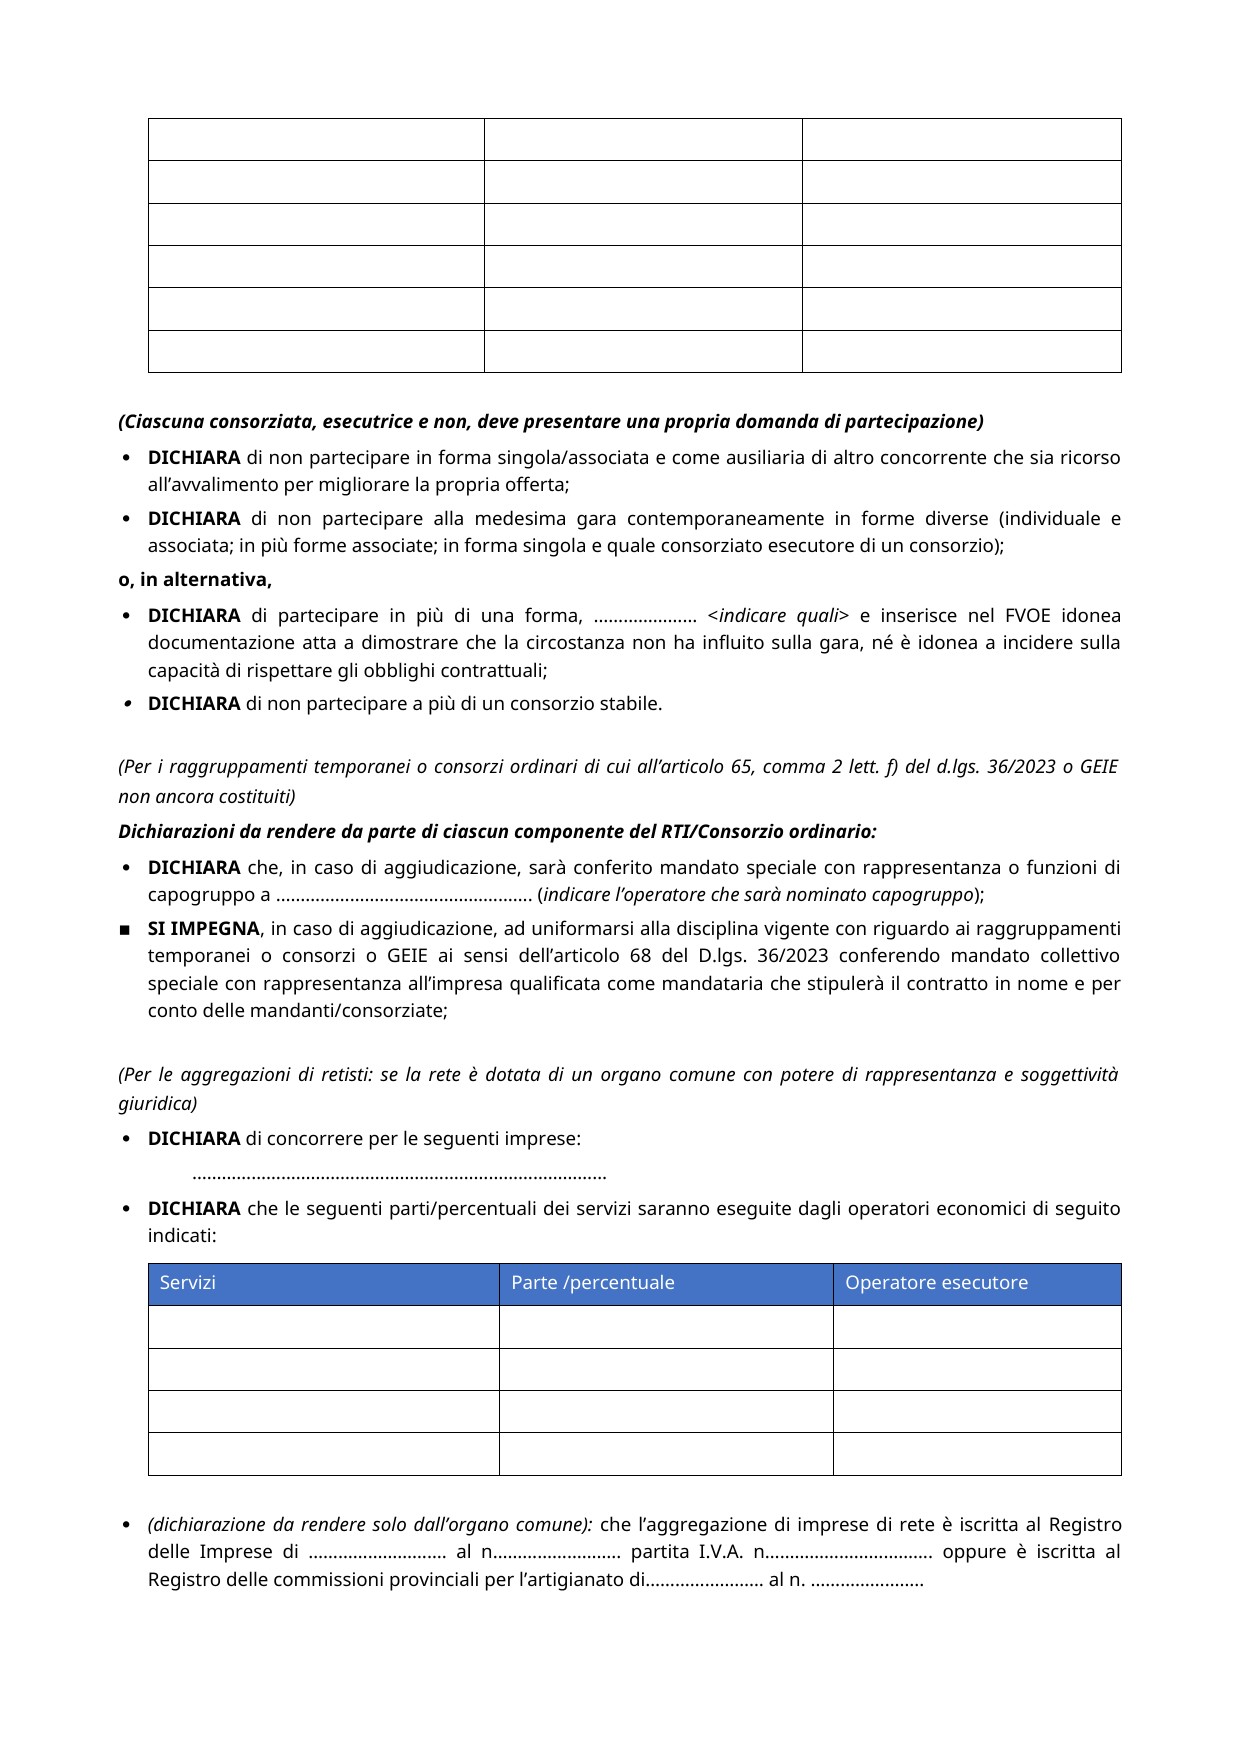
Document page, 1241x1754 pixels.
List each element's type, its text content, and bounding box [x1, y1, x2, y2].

text Dichiarazioni da rendere da parte di ciascun componente del RTI/Consorzio ordinario: [118, 818, 1122, 844]
table_cell [149, 119, 484, 160]
table_cell [500, 1306, 833, 1348]
table_cell [834, 1391, 1121, 1432]
table_cell [485, 119, 802, 160]
table_cell [149, 161, 484, 203]
table_cell [149, 331, 484, 372]
table_cell [149, 1391, 499, 1432]
table_cell [485, 331, 802, 372]
list DICHIARA di non partecipare alla medesima gara contemporaneamente in forme diverse (individuale e associata; in più forme associate; in forma singola e quale consorziato esecutore di un consorzio); [123, 505, 1122, 558]
list DICHIARA che, in caso di aggiudicazione, sarà conferito mandato speciale con rappresentanza o funzioni di capogruppo a ……………………………………………. (indicare l’operatore che sarà nominato capogruppo); [123, 854, 1122, 907]
table_cell [803, 331, 1121, 372]
list (dichiarazione da rendere solo dall’organo comune): che l’aggregazione di imprese di rete è iscritta al Registro delle Imprese di ………………………. al n…………………….. partita I.V.A. n……………………………. oppure è iscritta al Registro delle commissioni provinciali per l’artigianato di…………………… al n. ………………….. [123, 1511, 1122, 1592]
table_cell [149, 1349, 499, 1390]
text o, in alternativa, [118, 566, 1122, 592]
table_cell [803, 246, 1121, 287]
table_cell [149, 246, 484, 287]
table_cell [149, 1306, 499, 1348]
table_cell [149, 1433, 499, 1474]
table_cell [500, 1433, 833, 1474]
list DICHIARA di partecipare in più di una forma, ………………… <indicare quali> e inserisce nel FVOE idonea documentazione atta a dimostrare che la circostanza non ha influito sulla gara, né è idonea a incidere sulla capacità di rispettare gli obblighi contrattuali; [123, 602, 1122, 682]
text (Ciascuna consorziata, esecutrice e non, deve presentare una propria domanda di partecipazione) [118, 408, 1122, 434]
table_cell [803, 204, 1121, 245]
table_cell [803, 161, 1121, 203]
table_header Operatore esecutore [834, 1264, 1121, 1305]
table_cell [149, 288, 484, 329]
table_cell [834, 1349, 1121, 1390]
list DICHIARA di non partecipare in forma singola/associata e come ausiliaria di altro concorrente che sia ricorso all’avvalimento per migliorare la propria offerta; [123, 444, 1122, 497]
table_header Servizi [149, 1264, 499, 1305]
list DICHIARA che le seguenti parti/percentuali dei servizi saranno eseguite dagli operatori economici di seguito indicati: [123, 1195, 1122, 1248]
list DICHIARA di non partecipare a più di un consorzio stabile. [123, 691, 1122, 716]
table_cell [485, 204, 802, 245]
list DICHIARA di concorrere per le seguenti imprese: [123, 1126, 1122, 1151]
table_cell [500, 1349, 833, 1390]
table_cell [834, 1433, 1121, 1474]
table_cell [803, 288, 1121, 329]
table_cell [803, 119, 1121, 160]
text (Per le aggregazioni di retisti: se la rete è dotata di un organo comune con potere di rappresentanza e soggettività giuridica) [118, 1061, 1122, 1116]
table_cell [149, 204, 484, 245]
table_cell [485, 288, 802, 329]
table_cell [834, 1306, 1121, 1348]
table_cell [485, 161, 802, 203]
table_header Parte /percentuale [500, 1264, 833, 1305]
table_cell [500, 1391, 833, 1432]
table_cell [485, 246, 802, 287]
text ▪ SI IMPEGNA, in caso di aggiudicazione, ad uniformarsi alla disciplina vigente con riguardo ai raggruppamenti temporanei o consorzi o GEIE ai sensi dell’articolo 68 del D.lgs. 36/2023 conferendo mandato collettivo speciale con rappresentanza all’impresa qualificata come mandataria che stipulerà il contratto in nome e per conto delle mandanti/consorziate; [118, 915, 1122, 1023]
text (Per i raggruppamenti temporanei o consorzi ordinari di cui all’articolo 65, comma 2 lett. f) del d.lgs. 36/2023 o GEIE non ancora costituiti) [118, 754, 1122, 808]
text ………………………………………………………………………… [118, 1159, 1122, 1185]
